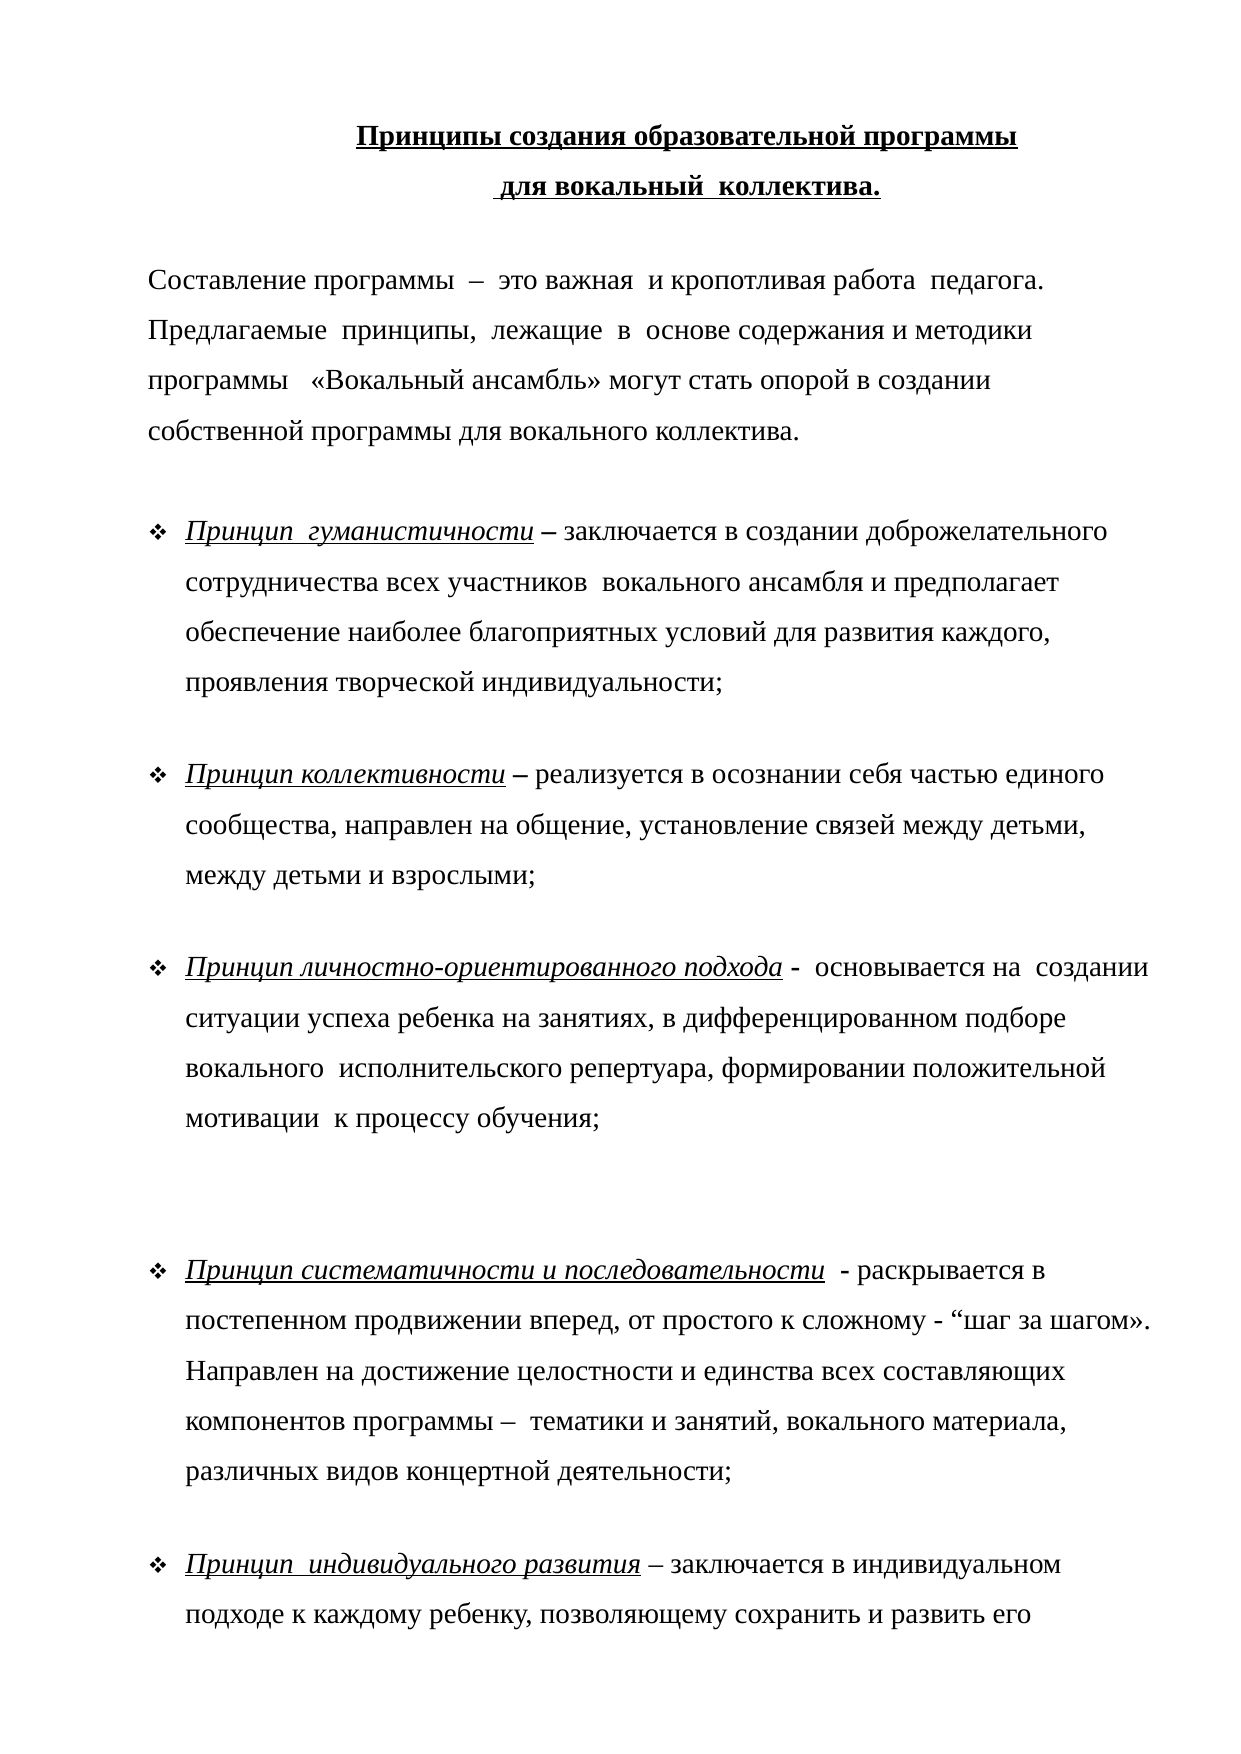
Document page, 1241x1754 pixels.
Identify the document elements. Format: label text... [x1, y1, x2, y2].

list Принцип систематичности и последовательности - раскрывается в постепенном продвижении вперед, от простого к сложному - “шаг за шагом». Направлен на достижение целостности и единства всех составляющих компонентов программы – тематики и занятий, вокального материала, различных видов концертной деятельности; [148, 1252, 1152, 1487]
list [148, 1546, 1152, 1629]
text Составление программы – это важная и кропотливая работа педагога. Предлагаемые принципы, лежащие в основе содержания и методики программы «Вокальный ансамбль» могут стать опорой в создании собственной программы для вокального коллектива. [148, 262, 1152, 446]
text Принципы создания образовательной программы [148, 118, 1152, 152]
list Принцип личностно-ориентированного подхода - основывается на создании ситуации успеха ребенка на занятиях, в дифференцированном подборе вокального исполнительского репертуара, формировании положительной мотивации к процессу обучения; [148, 949, 1152, 1134]
list Принцип коллективности – реализуется в осознании себя частью единого сообщества, направлен на общение, установление связей между детьми, между детьми и взрослыми; [148, 757, 1152, 891]
text для вокальный коллектива. [148, 168, 1152, 202]
list Принцип гуманистичности – заключается в создании доброжелательного сотрудничества всех участников вокального ансамбля и предполагает обеспечение наиболее благоприятных условий для развития каждого, проявления творческой индивидуальности; [148, 513, 1152, 698]
